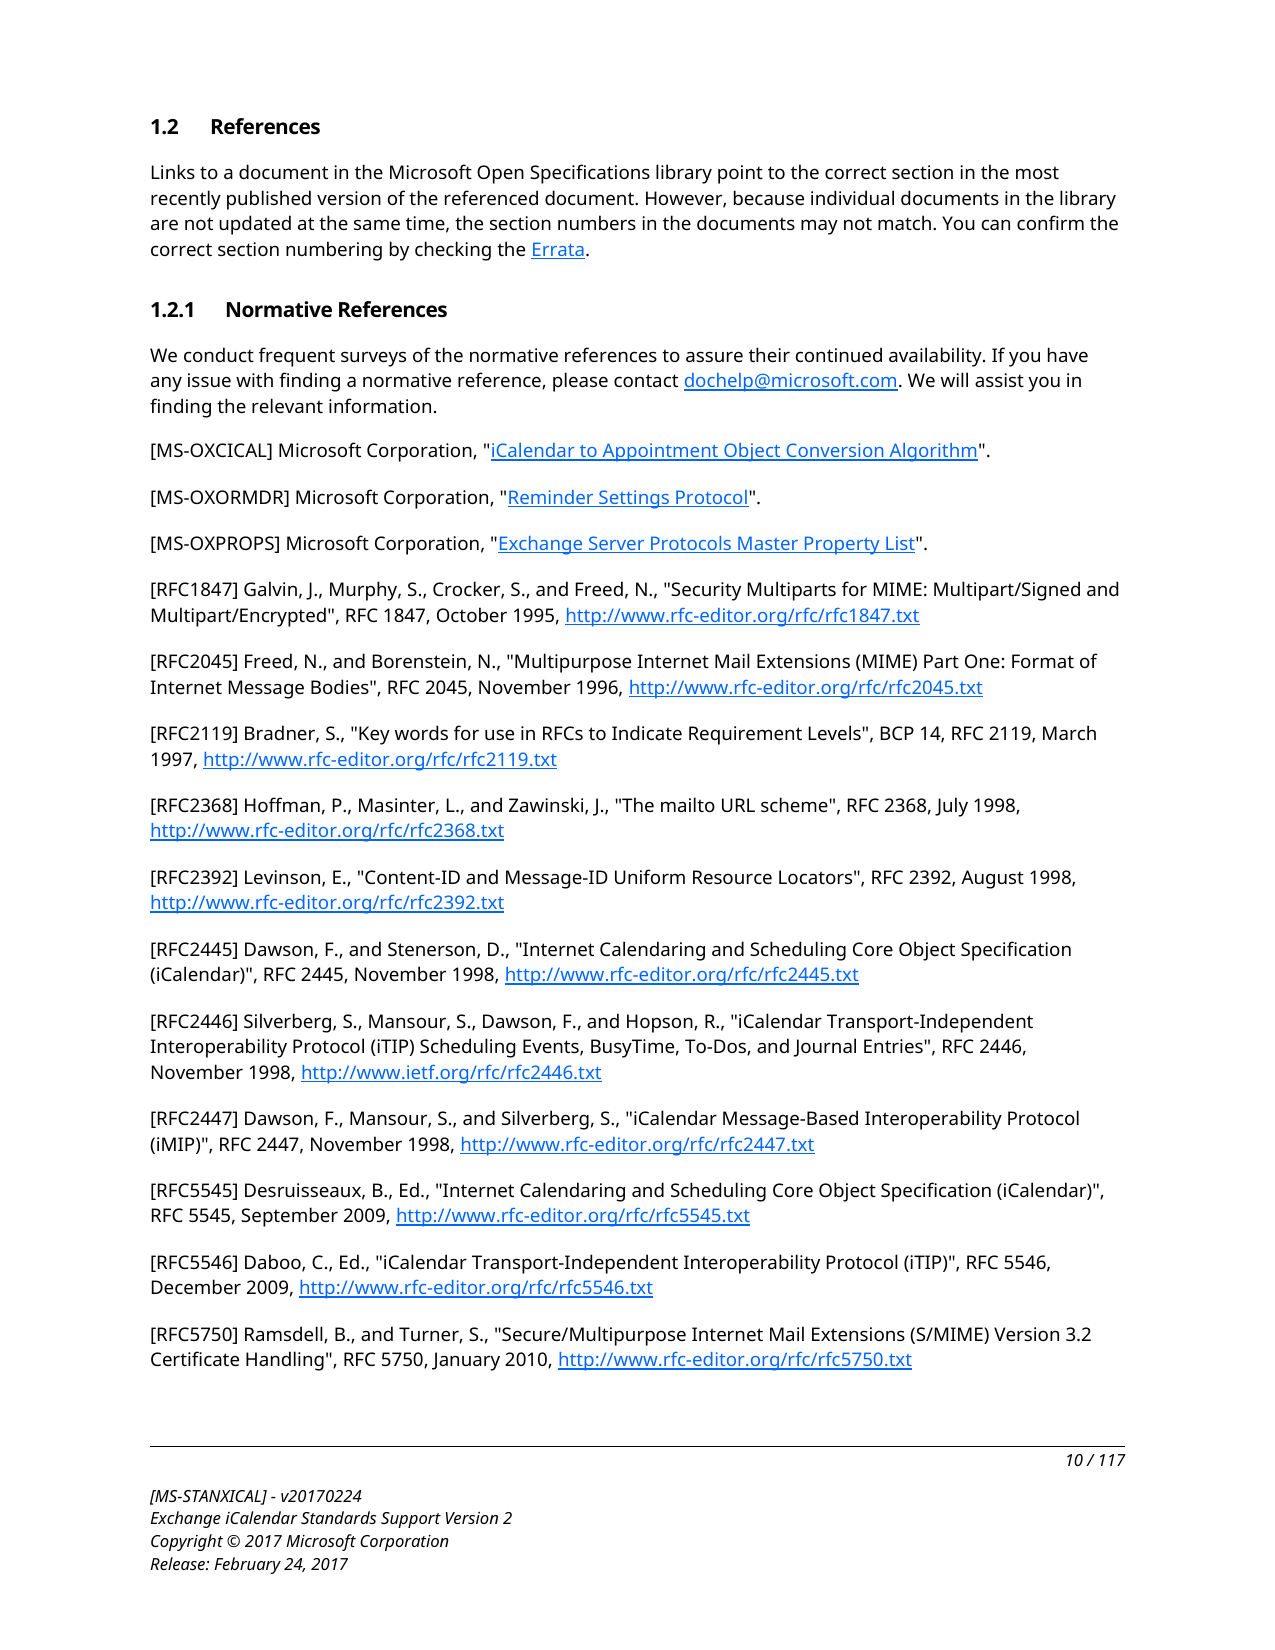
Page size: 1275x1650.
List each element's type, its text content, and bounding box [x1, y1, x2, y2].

text [RFC5545] Desruisseaux, B., Ed., "Internet Calendaring and Scheduling Core Object Specification (iCalendar)", RFC 5545, September 2009, http://www.rfc-editor.org/rfc/rfc5545.txt [150, 1177, 1125, 1228]
subtitle References [150, 112, 1125, 141]
text [RFC2368] Hoffman, P., Masinter, L., and Zawinski, J., "The mailto URL scheme", RFC 2368, July 1998, http://www.rfc-editor.org/rfc/rfc2368.txt [150, 792, 1125, 843]
text [RFC2447] Dawson, F., Mansour, S., and Silverberg, S., "iCalendar Message-Based Interoperability Protocol (iMIP)", RFC 2447, November 1998, http://www.rfc-editor.org/rfc/rfc2447.txt [150, 1105, 1125, 1156]
text [RFC2119] Bradner, S., "Key words for use in RFCs to Indicate Requirement Levels", BCP 14, RFC 2119, March 1997, http://www.rfc-editor.org/rfc/rfc2119.txt [150, 720, 1125, 771]
text [RFC5750] Ramsdell, B., and Turner, S., "Secure/Multipurpose Internet Mail Extensions (S/MIME) Version 3.2 Certificate Handling", RFC 5750, January 2010, http://www.rfc-editor.org/rfc/rfc5750.txt [150, 1321, 1125, 1372]
text [RFC2392] Levinson, E., "Content-ID and Message-ID Uniform Resource Locators", RFC 2392, August 1998, http://www.rfc-editor.org/rfc/rfc2392.txt [150, 864, 1125, 915]
text [RFC5546] Daboo, C., Ed., "iCalendar Transport-Independent Interoperability Protocol (iTIP)", RFC 5546, December 2009, http://www.rfc-editor.org/rfc/rfc5546.txt [150, 1249, 1125, 1300]
text [MS-OXCICAL] Microsoft Corporation, "iCalendar to Appointment Object Conversion Algorithm". [150, 438, 1125, 463]
text Links to a document in the Microsoft Open Specifications library point to the correct section in the most recently published version of the referenced document. However, because individual documents in the library are not updated at the same time, the section numbers in the documents may not match. You can confirm the correct section numbering by checking the Errata. [150, 160, 1125, 262]
text [RFC1847] Galvin, J., Murphy, S., Crocker, S., and Freed, N., "Security Multiparts for MIME: Multipart/Signed and Multipart/Encrypted", RFC 1847, October 1995, http://www.rfc-editor.org/rfc/rfc1847.txt [150, 577, 1125, 628]
subtitle Normative References [150, 295, 1125, 323]
text [MS-OXORMDR] Microsoft Corporation, "Reminder Settings Protocol". [150, 484, 1125, 509]
text [RFC2445] Dawson, F., and Stenerson, D., "Internet Calendaring and Scheduling Core Object Specification (iCalendar)", RFC 2445, November 1998, http://www.rfc-editor.org/rfc/rfc2445.txt [150, 936, 1125, 987]
text [MS-OXPROPS] Microsoft Corporation, "Exchange Server Protocols Master Property List". [150, 530, 1125, 556]
text [RFC2045] Freed, N., and Borenstein, N., "Multipurpose Internet Mail Extensions (MIME) Part One: Format of Internet Message Bodies", RFC 2045, November 1996, http://www.rfc-editor.org/rfc/rfc2045.txt [150, 648, 1125, 699]
text We conduct frequent surveys of the normative references to assure their continued availability. If you have any issue with finding a normative reference, please contact dochelp@microsoft.com. We will assist you in finding the relevant information. [150, 342, 1125, 419]
text [RFC2446] Silverberg, S., Mansour, S., Dawson, F., and Hopson, R., "iCalendar Transport-Independent Interoperability Protocol (iTIP) Scheduling Events, BusyTime, To-Dos, and Journal Entries", RFC 2446, November 1998, http://www.ietf.org/rfc/rfc2446.txt [150, 1008, 1125, 1084]
